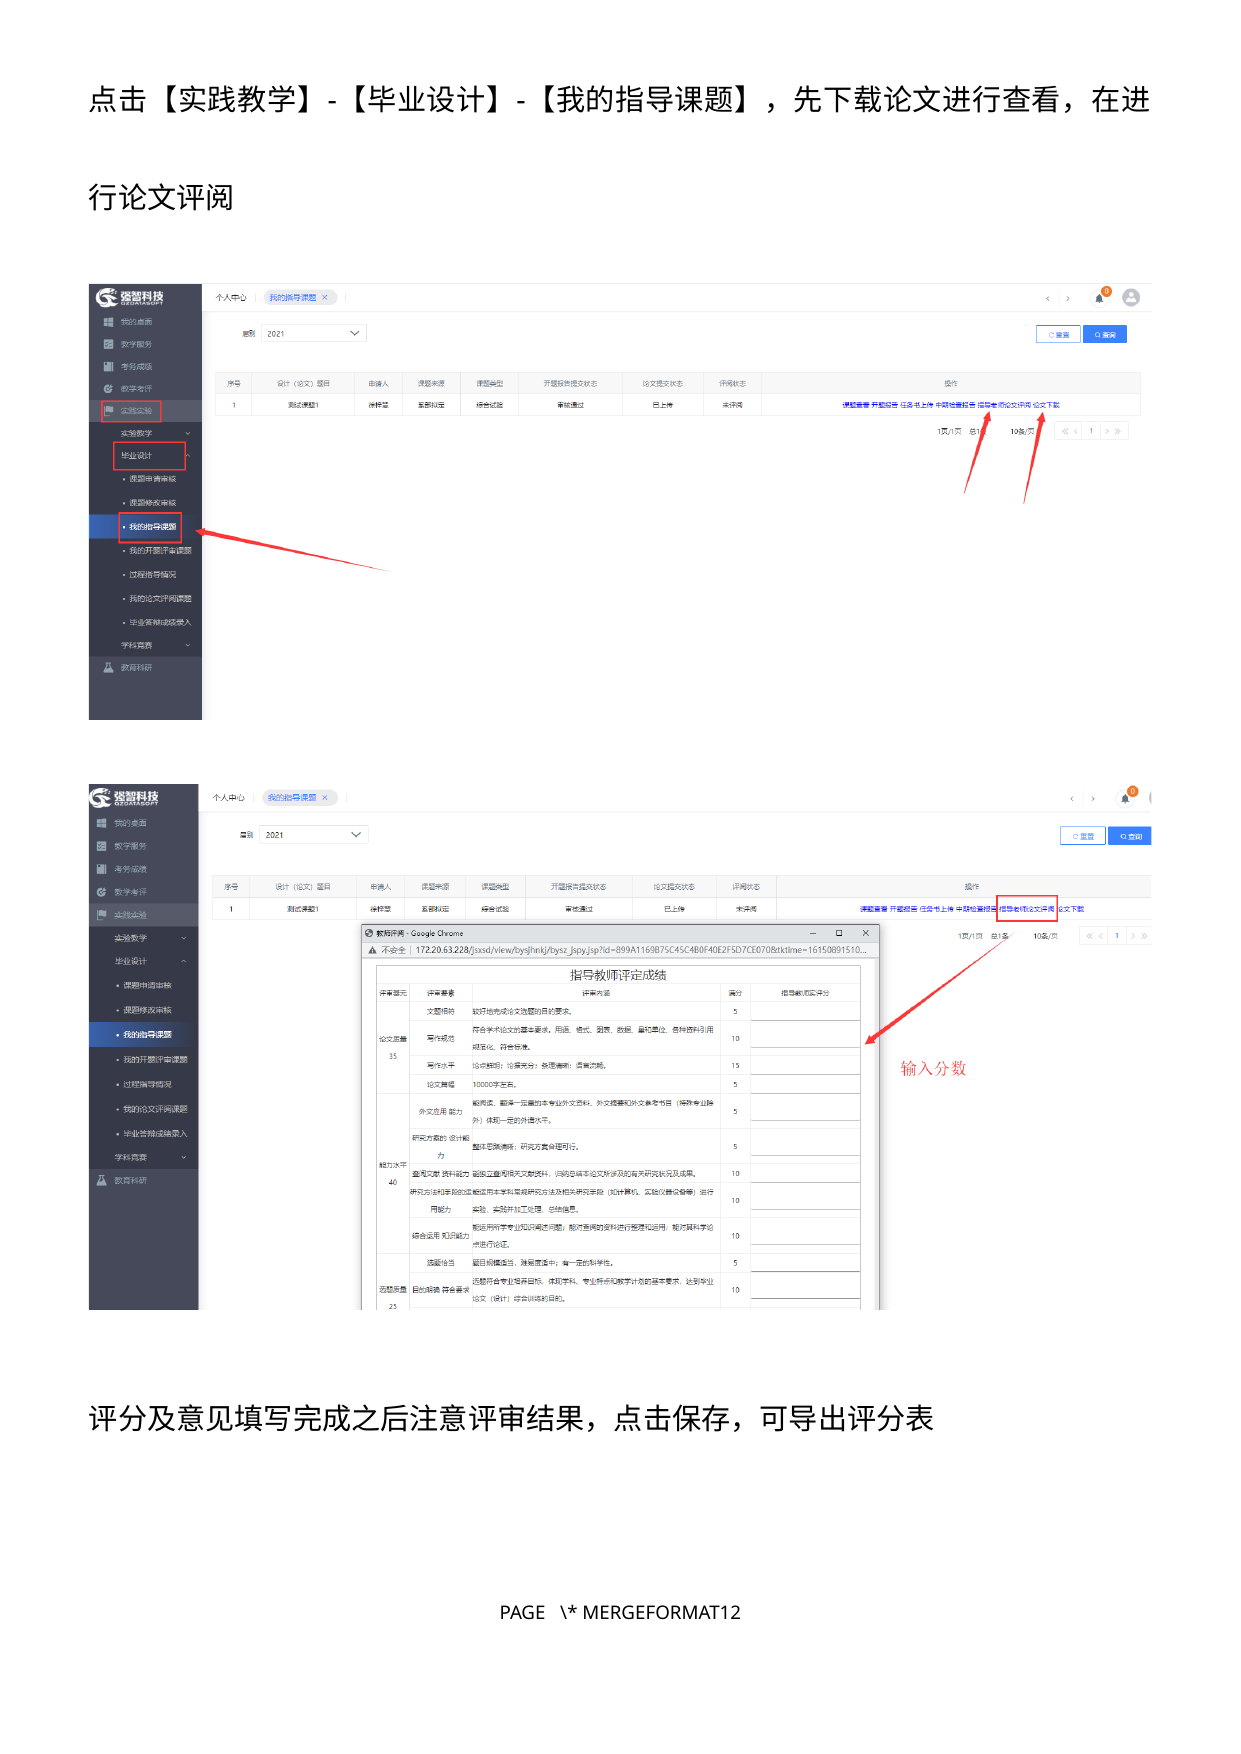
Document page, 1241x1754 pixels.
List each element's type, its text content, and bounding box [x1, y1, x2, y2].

text 点击【实践教学】-【毕业设计】-【我的指导课题】，先下载论文进行查看，在进行论文评阅 [89, 66, 1152, 228]
picture [88, 784, 1152, 1310]
picture [88, 281, 1152, 720]
text 评分及意见填写完成之后注意评审结果，点击保存，可导出评分表 [89, 1384, 1152, 1449]
